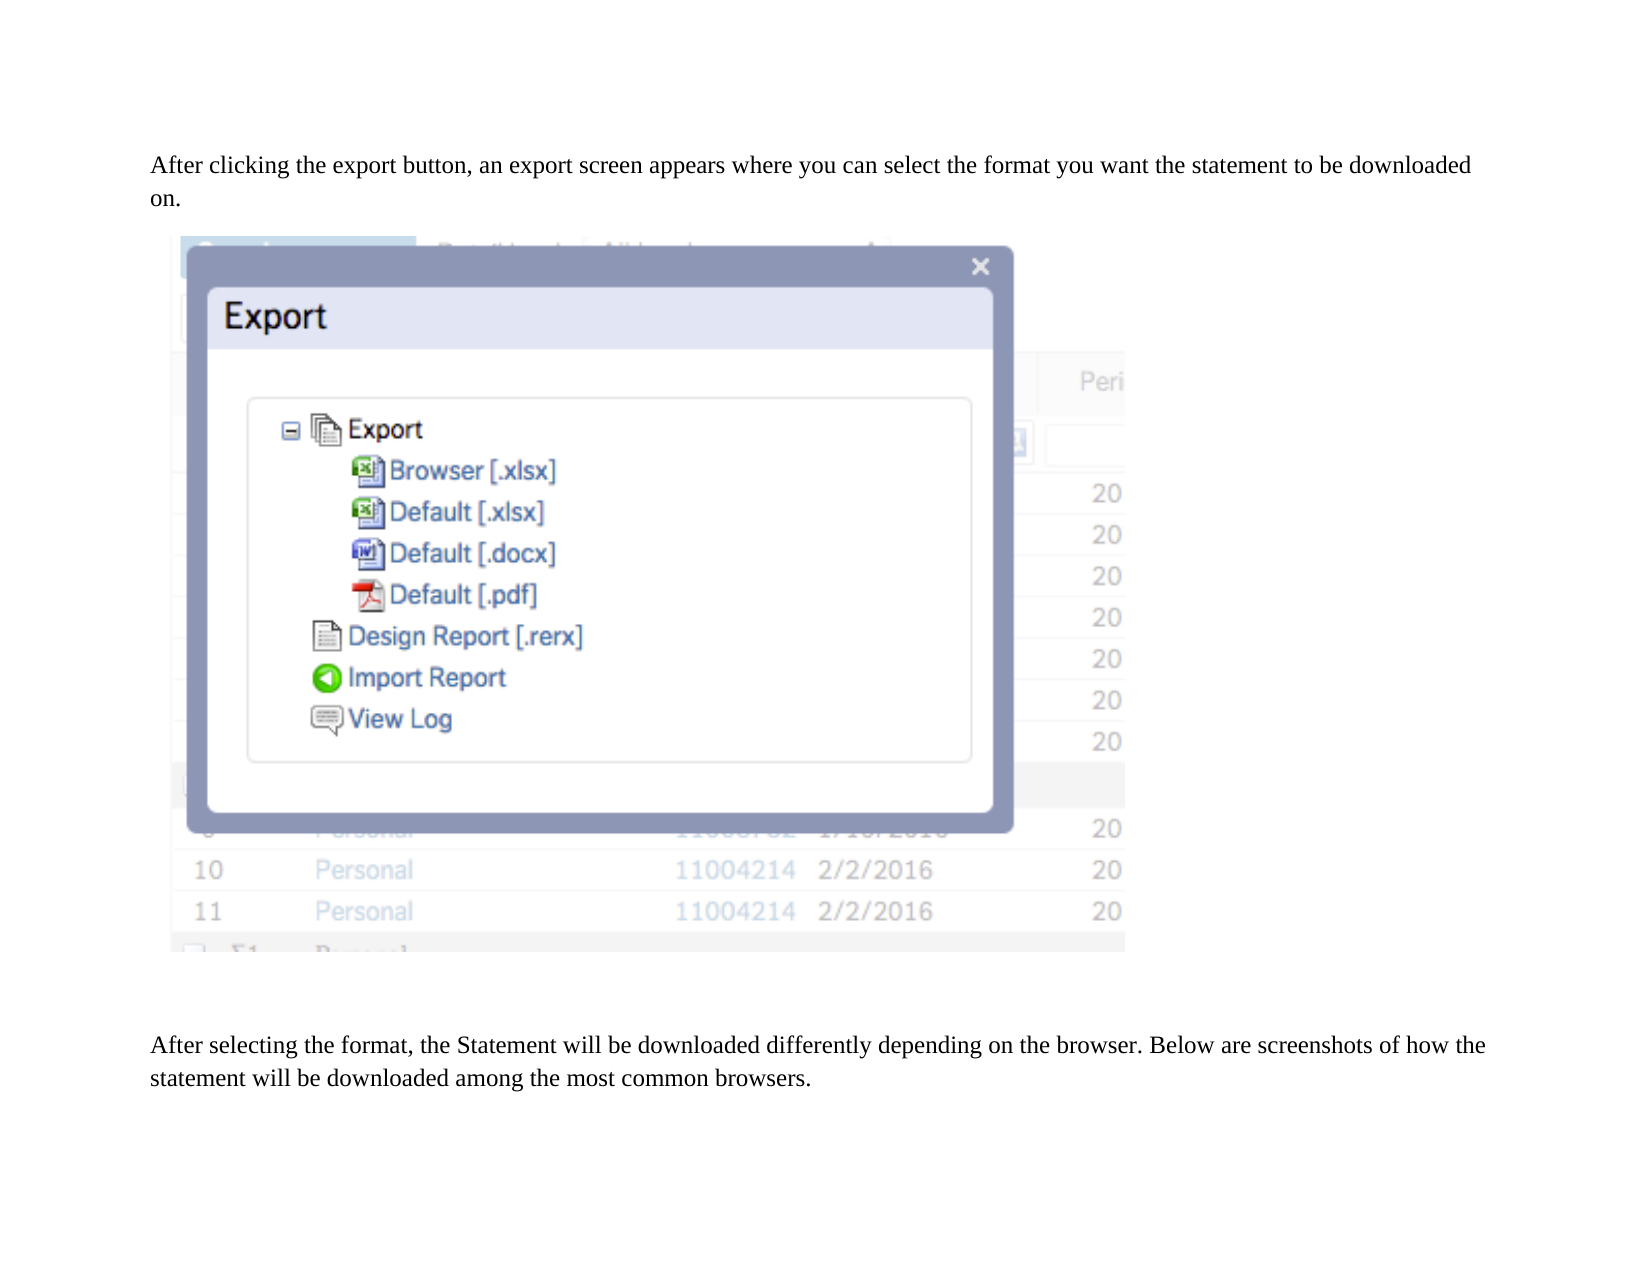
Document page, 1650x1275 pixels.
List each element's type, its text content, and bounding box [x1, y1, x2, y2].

picture [150, 236, 1125, 952]
text After clicking the export button, an export screen appears where you can select the format you want the statement to be downloaded on. [150, 150, 1500, 212]
text After selecting the format, the Statement will be downloaded differently depending on the browser. Below are screenshots of how the statement will be downloaded among the most common browsers. [150, 1030, 1500, 1092]
